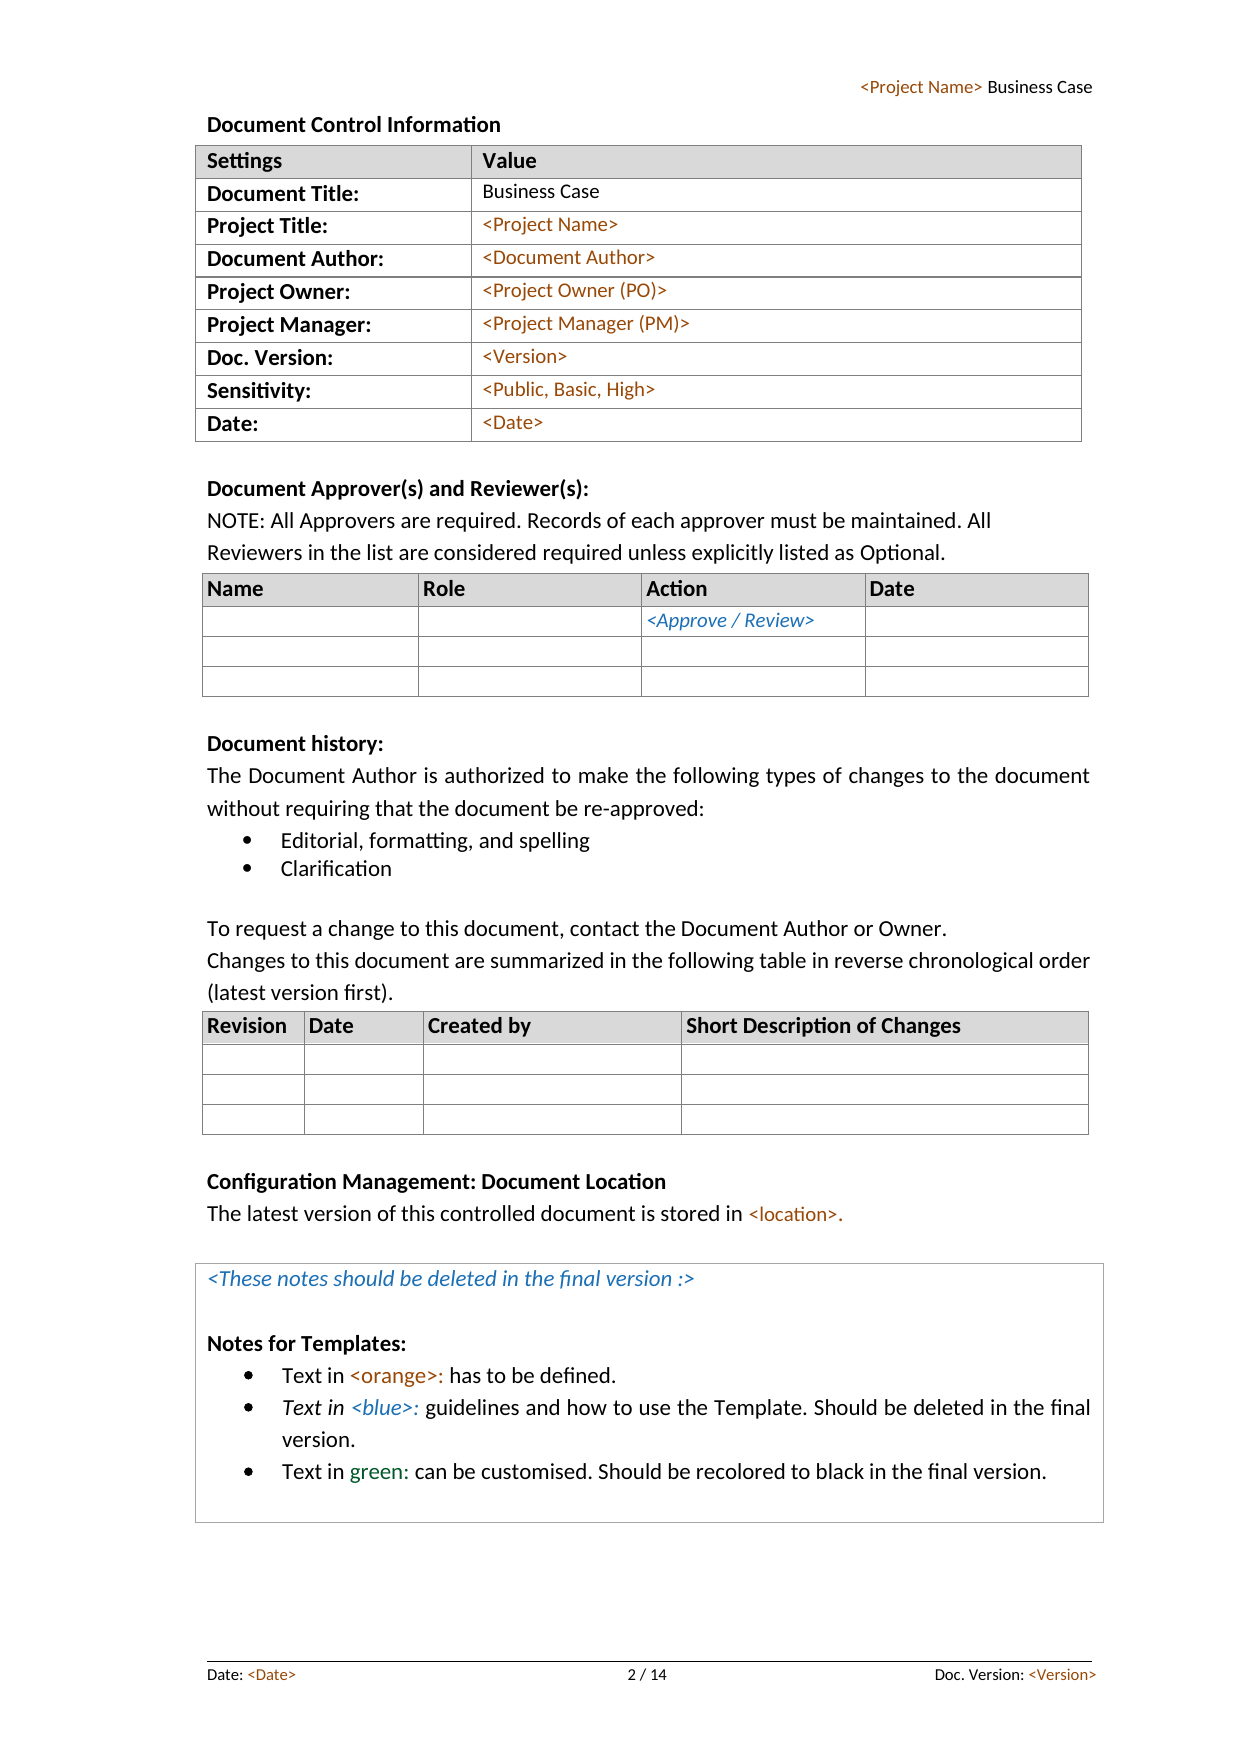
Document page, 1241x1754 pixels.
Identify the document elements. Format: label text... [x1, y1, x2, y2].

table_cell [203, 637, 418, 666]
table_cell <Version> [472, 343, 1081, 375]
table_cell Project Title: [196, 212, 471, 243]
table_cell [866, 667, 1088, 696]
table_cell [424, 1075, 681, 1103]
table_header <These notes should be deleted in the final version :> Notes for Templates: Text in <orange>: has to be defined. Text in <blue>: guidelines and how to use the Template. Should be deleted in the final version. Text in green: can be customised. Should be recolored to black in the final version. [196, 1264, 1103, 1522]
table_header Date [866, 574, 1088, 606]
table_cell [424, 1045, 681, 1073]
table_header Value [472, 146, 1081, 178]
table_header Role [419, 574, 641, 606]
text Document history: [207, 729, 1092, 757]
text Configuration Management: Document Location [207, 1167, 1092, 1195]
table_cell Doc. Version: [196, 343, 471, 375]
table_cell <Project Name> [472, 212, 1081, 243]
table_cell Document Author: [196, 245, 471, 276]
table_cell <Approve / Review> [642, 607, 865, 636]
table_cell <Project Manager (PM)> [472, 310, 1081, 342]
table_header Short Description of Changes [682, 1012, 1088, 1043]
table_cell [305, 1105, 423, 1133]
table_cell [866, 607, 1088, 636]
list Clarification [243, 854, 1092, 882]
text Document Approver(s) and Reviewer(s): [207, 474, 1092, 502]
text The Document Author is authorized to make the following types of changes to the document without requiring that the document be re-approved: [207, 761, 1092, 822]
text Changes to this document are summarized in the following table in reverse chronological order (latest version first). [207, 946, 1092, 1006]
text To request a change to this document, contact the Document Author or Owner. [207, 914, 1092, 942]
table_cell Project Manager: [196, 310, 471, 342]
table_cell <Document Author> [472, 245, 1081, 276]
text The latest version of this controlled document is stored in <location>. [207, 1199, 1092, 1227]
table_cell [203, 1105, 304, 1133]
table_cell Date: [196, 409, 471, 441]
table_cell <Public, Basic, High> [472, 376, 1081, 408]
table_cell [305, 1075, 423, 1103]
table_header Created by [424, 1012, 681, 1043]
table_cell [642, 667, 865, 696]
table_cell [203, 607, 418, 636]
table_cell <Date> [472, 409, 1081, 441]
table_cell Business Case [472, 179, 1081, 211]
table_header Name [203, 574, 418, 606]
table_cell [419, 667, 641, 696]
table_header Action [642, 574, 865, 606]
table_cell [682, 1105, 1088, 1133]
table_cell [305, 1045, 423, 1073]
table_cell <Project Owner (PO)> [472, 278, 1081, 309]
table_cell [682, 1075, 1088, 1103]
table_header Date [305, 1012, 423, 1043]
text Document Control Information [207, 110, 1092, 138]
table_cell Sensitivity: [196, 376, 471, 408]
table_cell [419, 637, 641, 666]
table_header Revision [203, 1012, 304, 1043]
text NOTE: All Approvers are required. Records of each approver must be maintained. All Reviewers in the list are considered required unless explicitly listed as Optional. [207, 506, 1092, 567]
table_header Settings [196, 146, 471, 178]
table_cell [203, 1045, 304, 1073]
table_cell Project Owner: [196, 278, 471, 309]
table_cell [424, 1105, 681, 1133]
list Editorial, formatting, and spelling [243, 826, 1092, 854]
table_cell [682, 1045, 1088, 1073]
table_cell [203, 1075, 304, 1103]
table_cell [866, 637, 1088, 666]
table_cell Document Title: [196, 179, 471, 211]
table_cell [642, 637, 865, 666]
table_cell [203, 667, 418, 696]
table_cell [419, 607, 641, 636]
